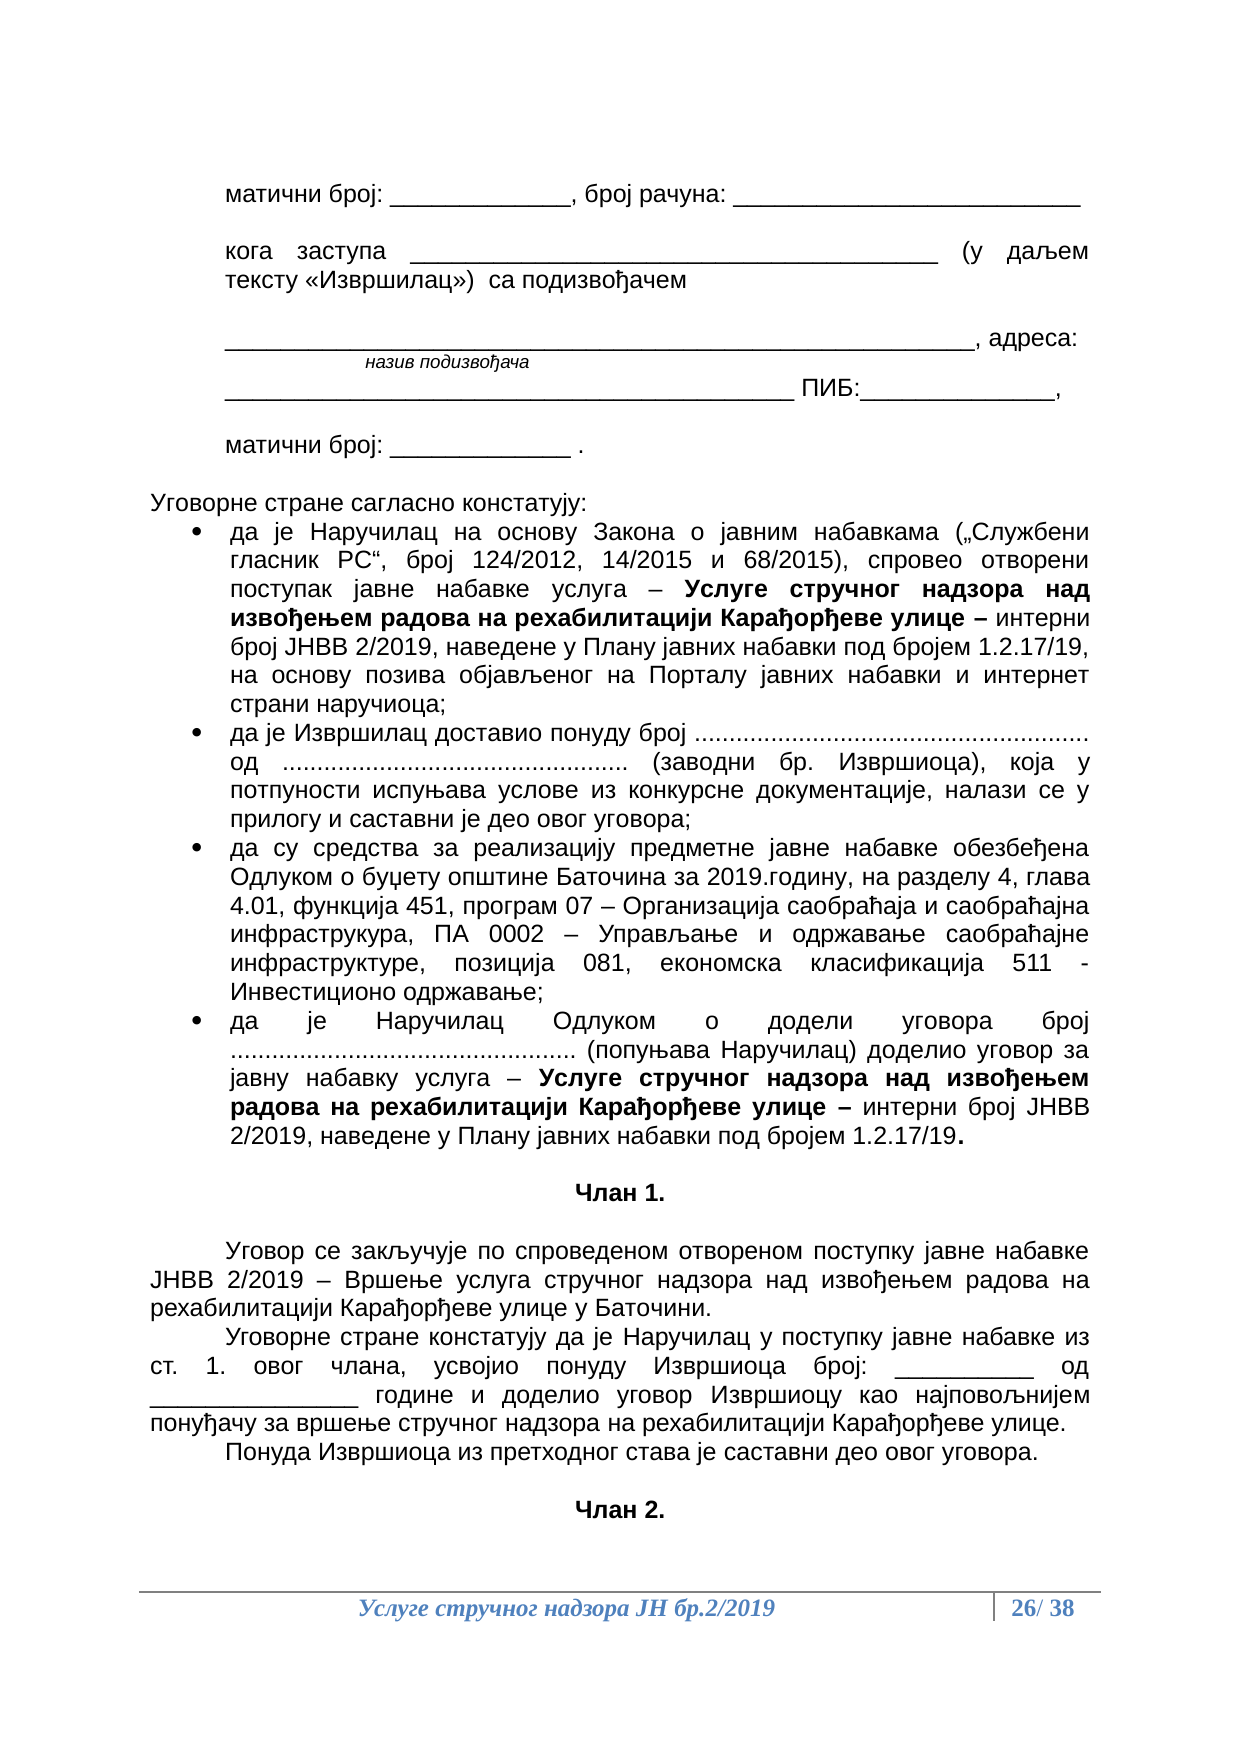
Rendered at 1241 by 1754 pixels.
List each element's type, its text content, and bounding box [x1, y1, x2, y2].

text Члан 1. [150, 1178, 1090, 1207]
list да су средства за реализацију предметне јавне набавке обезбеђена Одлуком о буџету општине Баточина за 2019.годину, на разделу 4, глава 4.01, функција 451, програм 07 – Организација саобраћаја и саобраћајна инфраструкура, ПА 0002 – Управљање и одржавање саобраћајне инфраструктуре, позиција 081, економска класификација 511 - Инвестиционо одржавање; [192, 833, 1090, 1006]
text матични број: _____________ . [225, 430, 1090, 459]
text Уговорне стране сагласно констатују: [150, 488, 1090, 517]
list да је Наручилац на основу Закона о јавним набавкама („Службени гласник РС“, број 124/2012, 14/2015 и 68/2015), спровео отворени поступак јавне набавке услуга – Услуге стручног надзора над извођењем радова на рехабилитацији Карађорђеве улице – интерни број ЈНВВ 2/2019, наведене у Плану јавних набавки под бројем 1.2.17/19, на основу позива објављеног на Порталу јавних набавки и интернет страни наручиоца; [192, 517, 1090, 718]
list да је Извршилац доставио понуду број ......................................................... од .................................................. (заводни бр. Извршиоца), која у потпуности испуњава услове из конкурсне документације, налази се у прилогу и саставни је део овог уговора; [192, 718, 1090, 833]
text кога заступа ______________________________________ (у даљем тексту «Извршилац») са подизвођачем [225, 236, 1090, 294]
text Члан 2. [150, 1494, 1090, 1523]
text матични број: _____________, број рачуна: _________________________ [225, 179, 1090, 207]
text _________________________________________ ПИБ:______________, [225, 373, 1090, 402]
text Уговорне стране констатују да је Наручилац у поступку јавне набавке из ст. 1. овог члана, усвојио понуду Извршиоца број: __________ од _______________ године и доделио уговор Извршиоцу као најповољнијем понуђачу за вршење стручног надзора на рехабилитацији Карађорђеве улице. [150, 1322, 1090, 1437]
text Понуда Извршиоца из претходног става је саставни део овог уговора. [150, 1437, 1090, 1466]
text Уговор се закључује по спроведеном отвореном поступку јавне набавке ЈНВВ 2/2019 – Вршење услуга стручног надзора над извођењем радова на рехабилитацији Карађорђеве улице у Баточини. [150, 1236, 1090, 1322]
list да је Наручилац Одлуком о додели уговора број .................................................. (попуњава Наручилац) доделио уговор за јавну набавку услуга – Услуге стручног надзора над извођењем радова на рехабилитацији Карађорђеве улице – интерни број ЈНВВ 2/2019, наведене у Плану јавних набавки под бројем 1.2.17/19. [192, 1006, 1090, 1149]
text ______________________________________________________, адреса: [225, 322, 1090, 351]
text назив подизвођача [225, 351, 1090, 373]
